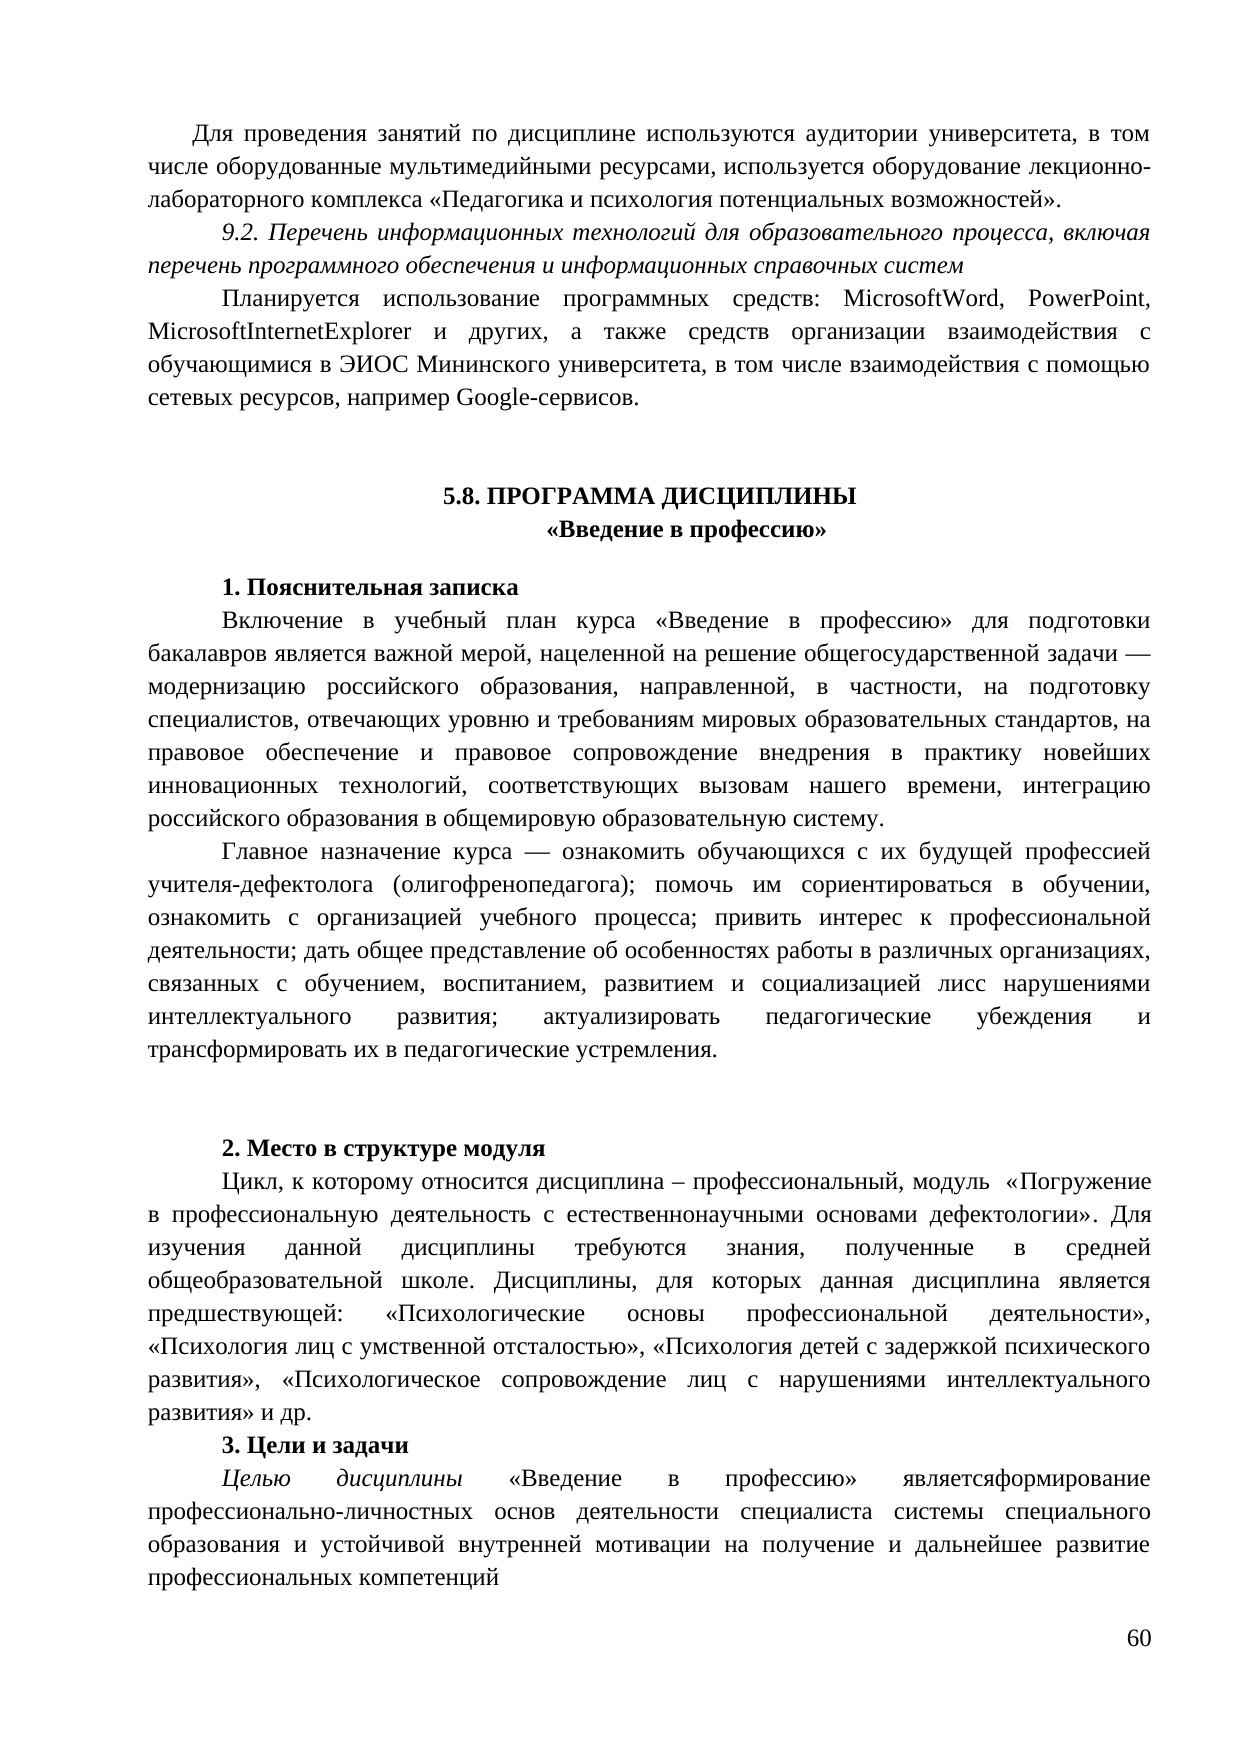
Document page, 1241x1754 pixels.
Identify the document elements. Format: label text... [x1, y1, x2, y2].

text «Введение в профессию» [148, 514, 1152, 543]
text 1. Пояснительная записка [148, 572, 1152, 601]
text 9.2. Перечень информационных технологий для образовательного процесса, включая перечень программного обеспечения и информационных справочных систем [148, 217, 1152, 279]
text 2. Место в структуре модуля [148, 1133, 1152, 1162]
text Целью дисциплины «Введение в профессию» являетсяформирование профессионально-личностных основ деятельности специалиста системы специального образования и устойчивой внутренней мотивации на получение и дальнейшее развитие профессиональных компетенций [148, 1463, 1152, 1591]
text 3. Цели и задачи [148, 1430, 1152, 1459]
text Планируется использование программных средств: MicrosoftWord, PowerPoint, MicrosoftInternetExplorer и других, а также средств организации взаимодействия с обучающимися в ЭИОС Мининского университета, в том числе взаимодействия с помощью сетевых ресурсов, например Google-сервисов. [148, 283, 1152, 411]
text Главное назначение курса — ознакомить обучающихся с их будущей профессией учителя-дефектолога (олигофренопедагога); помочь им сориентироваться в обучении, ознакомить с организацией учебного процесса; привить интерес к профессиональной деятельности; дать общее представление об особенностях работы в различных организациях, связанных с обучением, воспитанием, развитием и социализацией лисс нарушениями интеллектуального развития; актуализировать педагогические убеждения и трансформировать их в педагогические устремления. [148, 836, 1152, 1063]
text Для проведения занятий по дисциплине используются аудитории университета, в том числе оборудованные мультимедийными ресурсами, используется оборудование лекционно-лабораторного комплекса «Педагогика и психология потенциальных возможностей». [148, 118, 1152, 213]
text Включение в учебный план курса «Введение в профессию» для подготовки бакалавров является важной мерой, нацеленной на решение общегосударственной задачи — модернизацию российского образования, направленной, в частности, на подготовку специалистов, отвечающих уровню и требованиям мировых образовательных стандартов, на правовое обеспечение и правовое сопровождение внедрения в практику новейших инновационных технологий, соответствующих вызовам нашего времени, интеграцию российского образования в общемировую образовательную систему. [148, 605, 1152, 832]
text Цикл, к которому относится дисциплина – профессиональный, модуль «Погружение в профессиональную деятельность с естественнонаучными основами дефектологии». Для изучения данной дисциплины требуются знания, полученные в средней общеобразовательной школе. Дисциплины, для которых данная дисциплина является предшествующей: «Психологические основы профессиональной деятельности», «Психология лиц с умственной отсталостью», «Психология детей с задержкой психического развития», «Психологическое сопровождение лиц с нарушениями интеллектуального развития» и др. [148, 1166, 1152, 1426]
text 5.8. ПРОГРАММА ДИСЦИПЛИНЫ [148, 481, 1152, 510]
